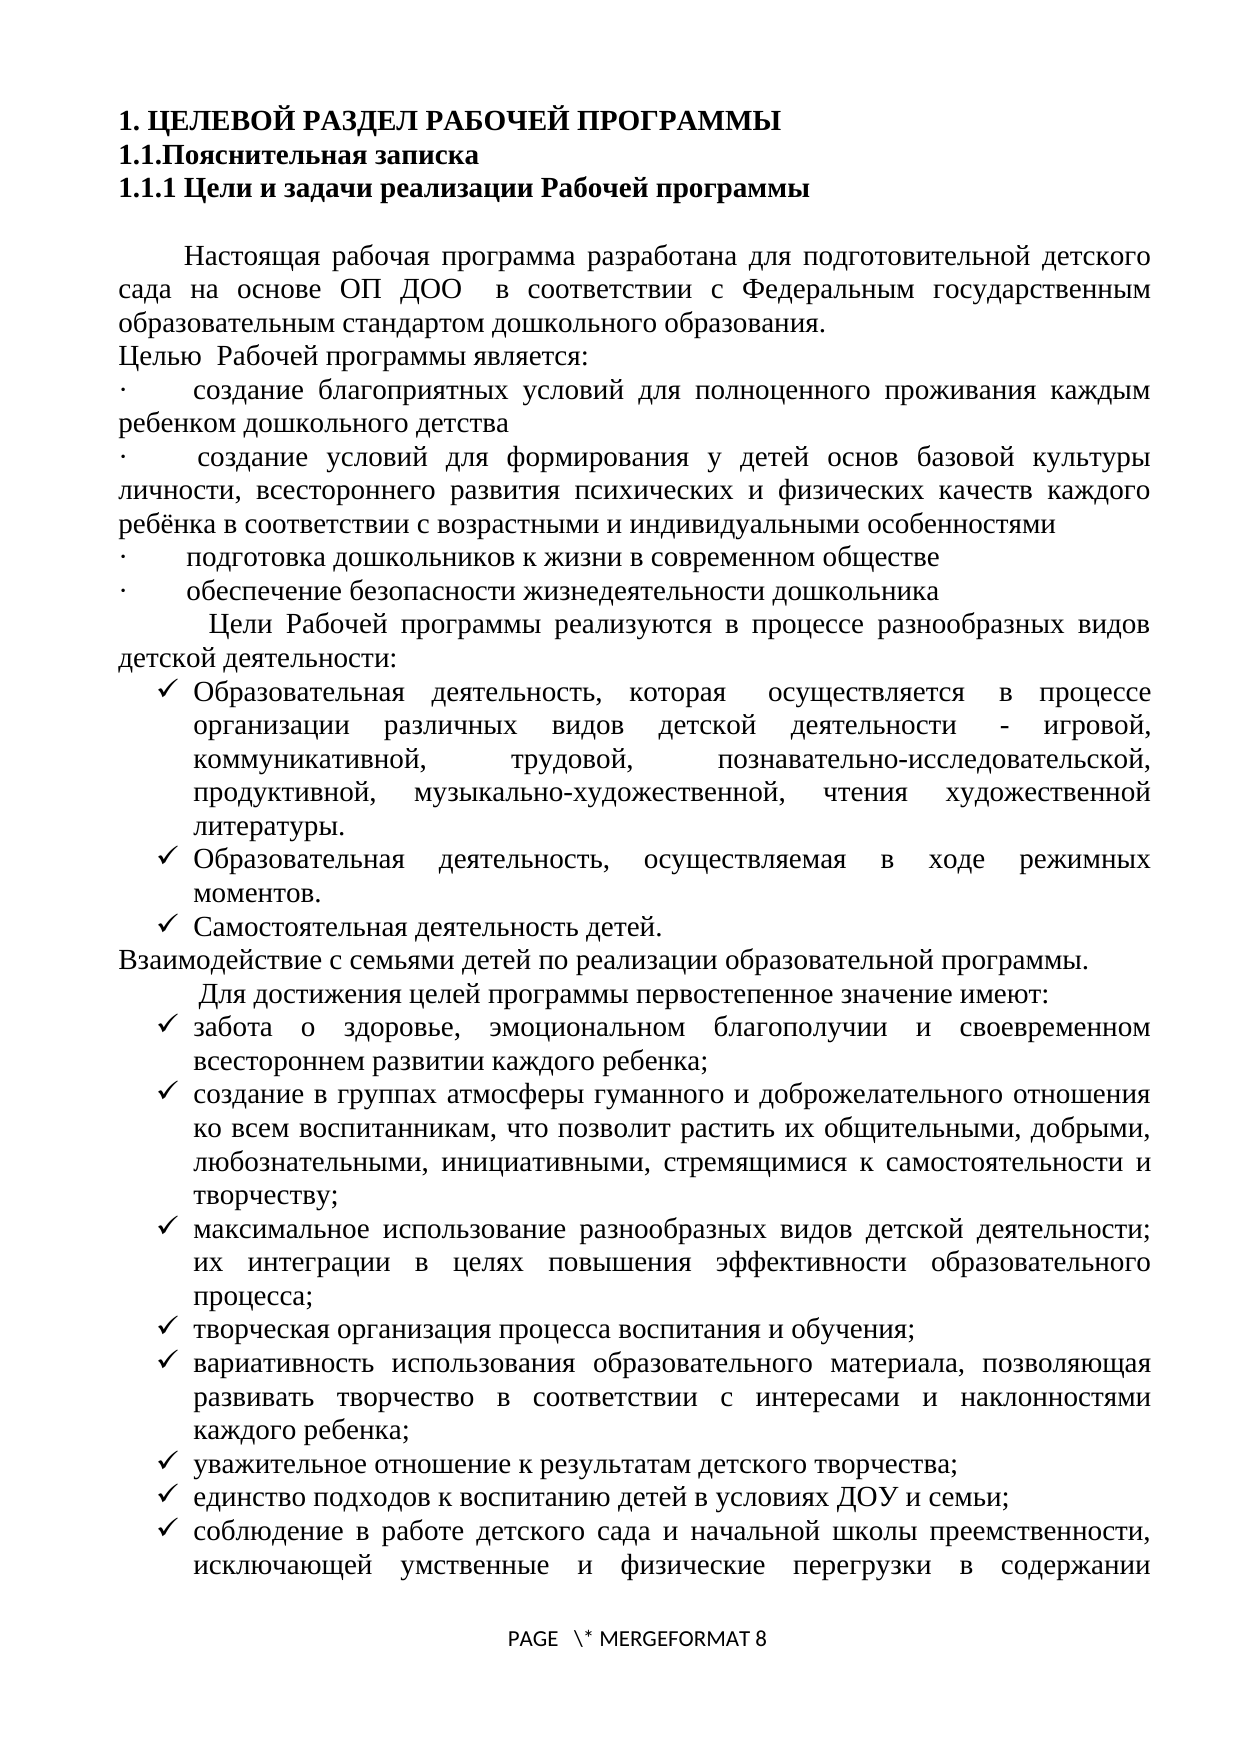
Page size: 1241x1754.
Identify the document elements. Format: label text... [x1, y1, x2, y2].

text · создание условий для формирования у детей основ базовой культуры личности, всестороннего развития психических и физических качеств каждого ребёнка в соответствии с возрастными и индивидуальными особенностями [118, 439, 1152, 539]
text 1. ЦЕЛЕВОЙ РАЗДЕЛ РАБОЧЕЙ ПРОГРАММЫ [118, 103, 1152, 137]
list максимальное использование разнообразных видов детской деятельности; их интеграции в целях повышения эффективности образовательного процесса; [156, 1211, 1152, 1312]
list создание в группах атмосферы гуманного и доброжелательного отношения ко всем воспитанникам, что позволит растить их общительными, добрыми, любознательными, инициативными, стремящимися к самостоятельности и творчеству; [156, 1077, 1152, 1211]
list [156, 1513, 1152, 1580]
list уважительное отношение к результатам детского творчества; [156, 1446, 1152, 1479]
list Образовательная деятельность, которая осуществляется в процессе организации различных видов детской деятельности - игровой, коммуникативной, трудовой, познавательно-исследовательской, продуктивной, музыкально-художественной, чтения художественной литературы. [156, 674, 1152, 841]
list вариативность использования образовательного материала, позволяющая развивать творчество в соответствии с интересами и наклонностями каждого ребенка; [156, 1345, 1152, 1446]
text · обеспечение безопасности жизнедеятельности дошкольника [118, 573, 1152, 607]
list единство подходов к воспитанию детей в условиях ДОУ и семьи; [156, 1479, 1152, 1513]
list забота о здоровье, эмоциональном благополучии и своевременном всестороннем развитии каждого ребенка; [156, 1009, 1152, 1077]
text · создание благоприятных условий для полноценного проживания каждым ребенком дошкольного детства [118, 372, 1152, 439]
text Взаимодействие с семьями детей по реализации образовательной программы. [118, 942, 1152, 976]
text 1.1.Пояснительная записка [118, 137, 1152, 171]
list творческая организация процесса воспитания и обучения; [156, 1312, 1152, 1345]
list Самостоятельная деятельность детей. [156, 909, 1152, 942]
text · подготовка дошкольников к жизни в современном обществе [118, 539, 1152, 573]
text 1.1.1 Цели и задачи реализации Рабочей программы [118, 171, 1152, 204]
list Образовательная деятельность, осуществляемая в ходе режимных моментов. [156, 841, 1152, 909]
text Целью Рабочей программы является: [118, 338, 1152, 372]
text Настоящая рабочая программа разработана для подготовительной детского сада на основе ОП ДОО в соответствии с Федеральным государственным образовательным стандартом дошкольного образования. [118, 238, 1152, 338]
text Для достижения целей программы первостепенное значение имеют: [118, 976, 1152, 1009]
text Цели Рабочей программы реализуются в процессе разнообразных видов детской деятельности: [118, 607, 1152, 674]
